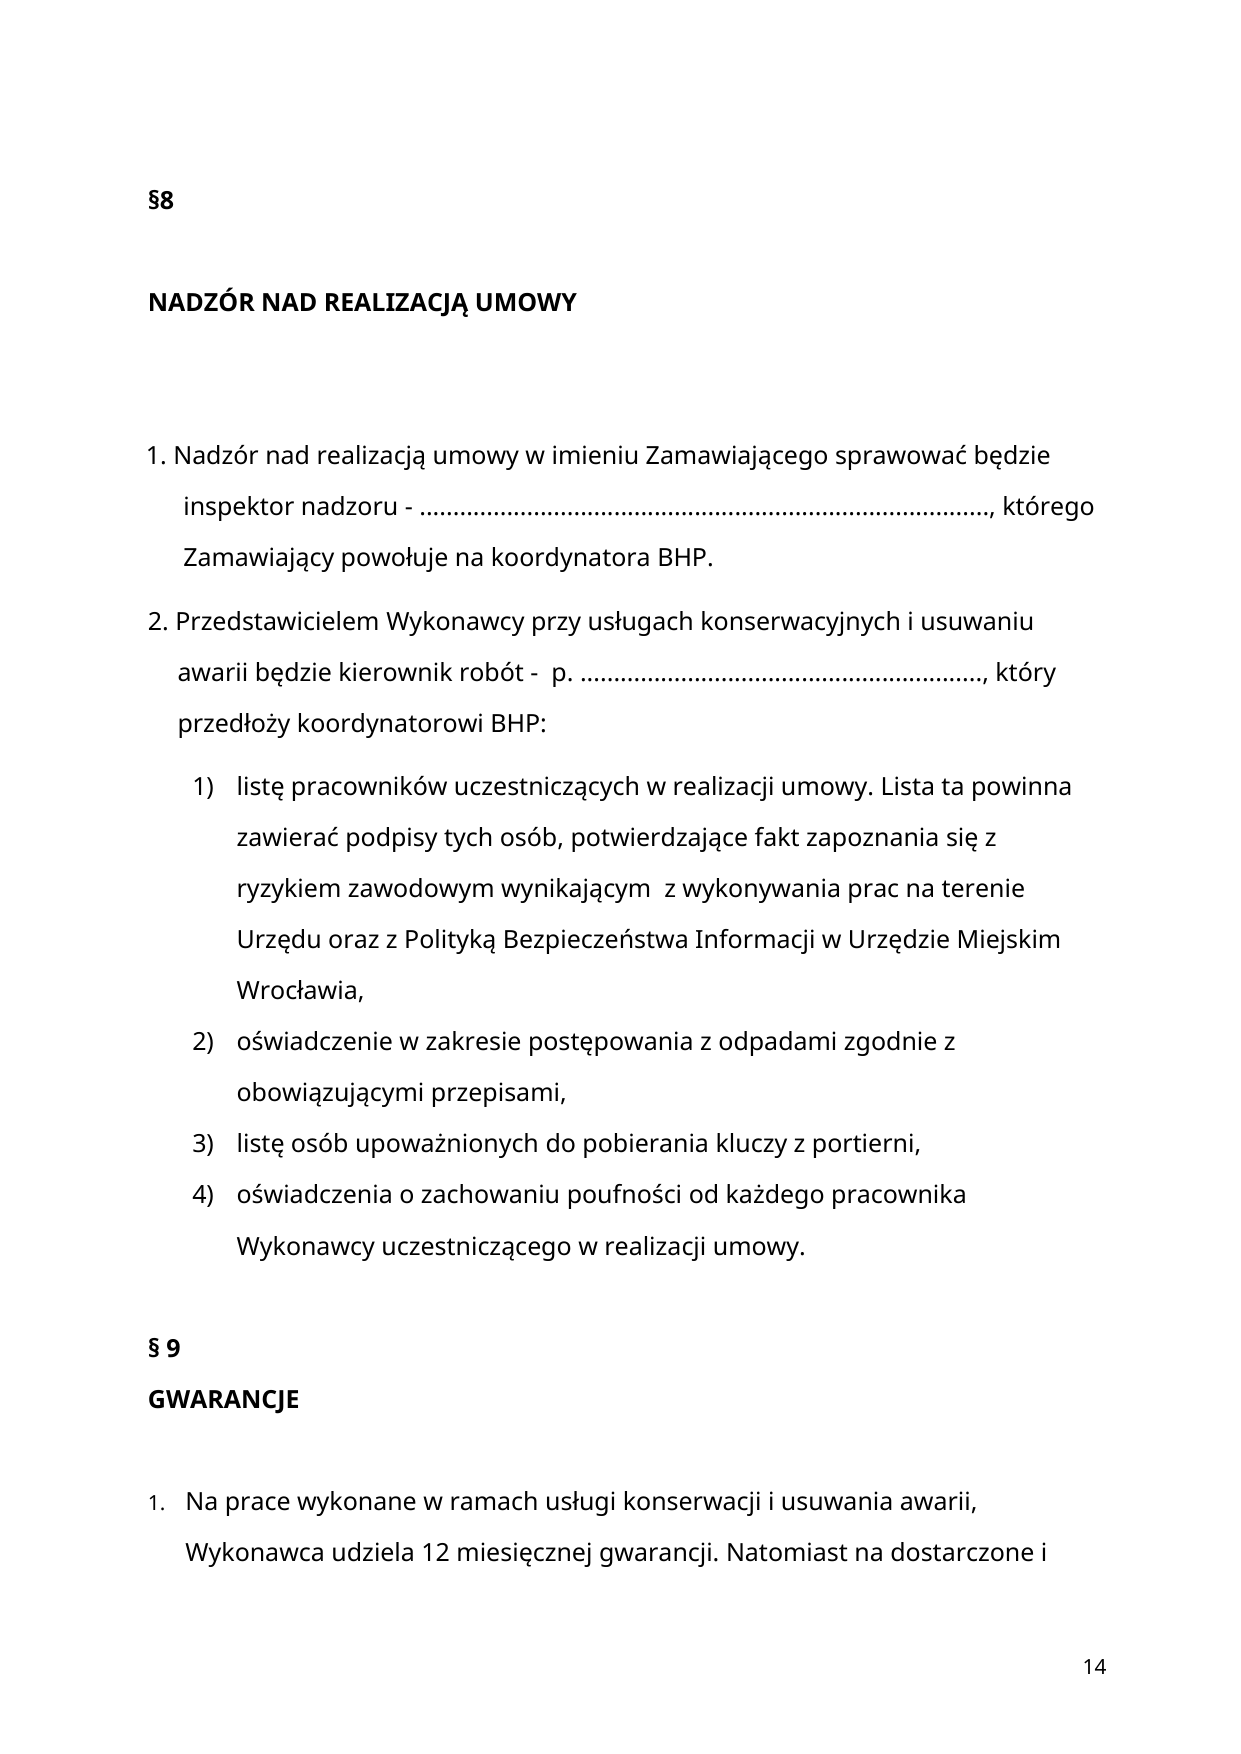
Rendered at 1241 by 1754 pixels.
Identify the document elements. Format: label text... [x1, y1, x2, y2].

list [148, 1483, 1106, 1568]
list oświadczenia o zachowaniu poufności od każdego pracownika Wykonawcy uczestniczącego w realizacji umowy. [192, 1177, 1106, 1262]
text NADZÓR NAD REALIZACJĄ UMOWY [148, 284, 1106, 318]
text 2. Przedstawicielem Wykonawcy przy usługach konserwacyjnych i usuwaniu awarii będzie kierownik robót - p. ............................................................, który przedłoży koordynatorowi BHP: [148, 603, 1106, 739]
text §8 [148, 182, 1106, 216]
list listę osób upoważnionych do pobierania kluczy z portierni, [192, 1126, 1118, 1160]
list listę pracowników uczestniczących w realizacji umowy. Lista ta powinna zawierać podpisy tych osób, potwierdzające fakt zapoznania się z ryzykiem zawodowym wynikającym z wykonywania prac na terenie Urzędu oraz z Polityką Bezpieczeństwa Informacji w Urzędzie Miejskim Wrocławia, [192, 769, 1106, 1007]
text § 9 [148, 1330, 1106, 1364]
text 1. Nadzór nad realizacją umowy w imieniu Zamawiającego sprawować będzie inspektor nadzoru - ....................................................................................., którego Zamawiający powołuje na koordynatora BHP. [146, 437, 1106, 574]
list oświadczenie w zakresie postępowania z odpadami zgodnie z obowiązującymi przepisami, [192, 1024, 1106, 1109]
text GWARANCJE [148, 1381, 1106, 1415]
